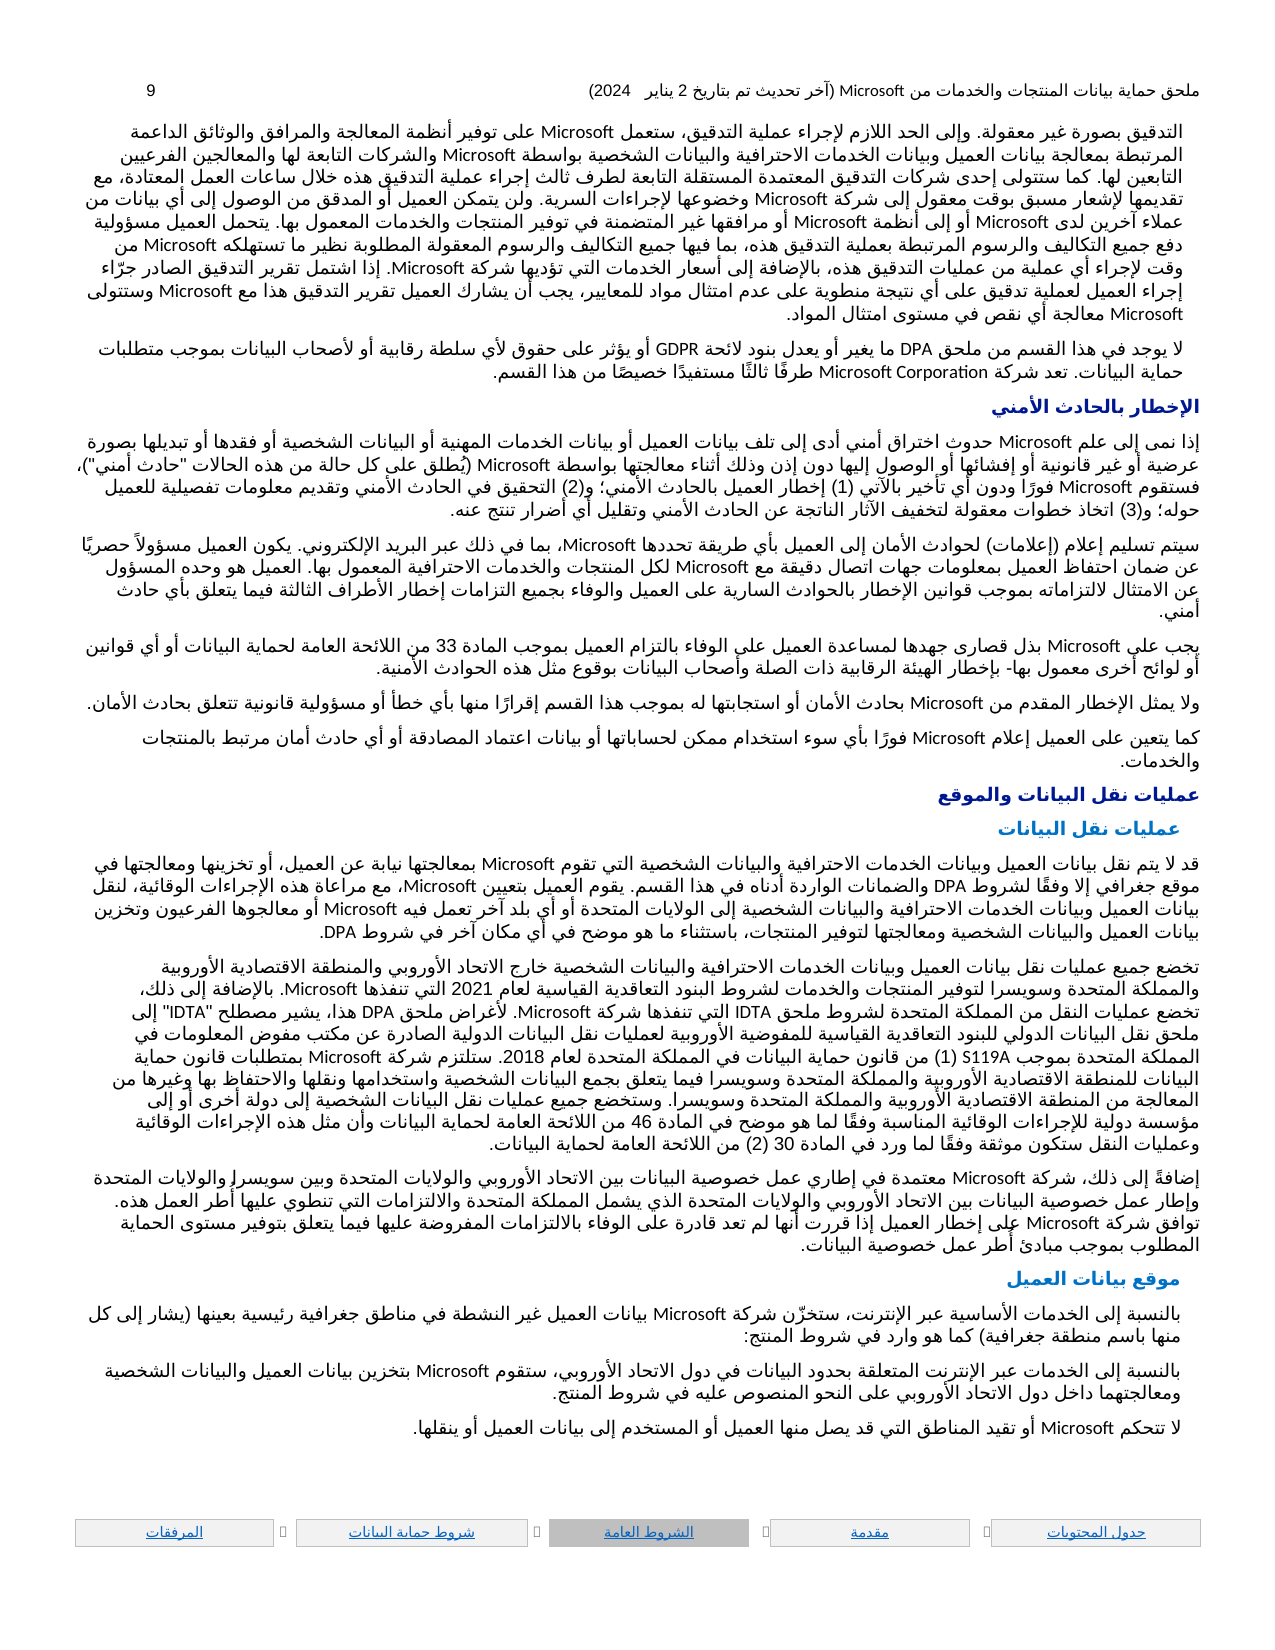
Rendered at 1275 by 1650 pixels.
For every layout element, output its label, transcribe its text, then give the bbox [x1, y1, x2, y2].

list موقع بيانات العميل [75, 1268, 1181, 1289]
list إضافةً إلى ذلك، شركة Microsoft معتمدة في إطاري عمل خصوصية البيانات بين الاتحاد الأوروبي والولايات المتحدة وبين سويسرا والولايات المتحدة وإطار عمل خصوصية البيانات بين الاتحاد الأوروبي والولايات المتحدة الذي يشمل المملكة المتحدة والالتزامات التي تنطوي عليها أُطر العمل هذه. توافق شركة Microsoft على إخطار العميل إذا قررت أنها لم تعد قادرة على الوفاء بالالتزامات المفروضة عليها فيما يتعلق بتوفير مستوى الحماية المطلوب بموجب مبادئ أُطر عمل خصوصية البيانات. [75, 1166, 1200, 1255]
subtitle عمليات نقل البيانات والموقع [75, 783, 1200, 805]
list بالنسبة إلى الخدمات الأساسية عبر الإنترنت، ستخزّن شركة Microsoft بيانات العميل غير النشطة في مناطق جغرافية رئيسية بعينها (يشار إلى كل منها باسم منطقة جغرافية) كما هو وارد في شروط المنتج: [75, 1302, 1181, 1346]
list إذا نمى إلى علم Microsoft حدوث اختراق أمني أدى إلى تلف بيانات العميل أو بيانات الخدمات المهنية أو البيانات الشخصية أو فقدها أو تبديلها بصورة عرضية أو غير قانونية أو إفشائها أو الوصول إليها دون إذن وذلك أثناء معالجتها بواسطة Microsoft (يُطلق على كل حالة من هذه الحالات "حادث أمني")، فستقوم Microsoft فورًا ودون أي تأخير بالآتي (1) إخطار العميل بالحادث الأمني؛ و(2) التحقيق في الحادث الأمني وتقديم معلومات تفصيلية للعميل حوله؛ و(3) اتخاذ خطوات معقولة لتخفيف الآثار الناتجة عن الحادث الأمني وتقليل أي أضرار تنتج عنه. [75, 430, 1200, 520]
list تخضع جميع عمليات نقل بيانات العميل وبيانات الخدمات الاحترافية والبيانات الشخصية خارج الاتحاد الأوروبي والمنطقة الاقتصادية الأوروبية والمملكة المتحدة وسويسرا لتوفير المنتجات والخدمات لشروط البنود التعاقدية القياسية لعام 2021 التي تنفذها Microsoft. بالإضافة إلى ذلك، تخضع عمليات النقل من المملكة المتحدة لشروط ملحق IDTA التي تنفذها شركة Microsoft. لأغراض ملحق DPA هذا، يشير مصطلح "IDTA" إلى ملحق نقل البيانات الدولي للبنود التعاقدية القياسية للمفوضية الأوروبية لعمليات نقل البيانات الدولية الصادرة عن مكتب مفوض المعلومات في المملكة المتحدة بموجب S119A (‏1) من قانون حماية البيانات في المملكة المتحدة لعام 2018. ستلتزم شركة Microsoft بمتطلبات قانون حماية البيانات للمنطقة الاقتصادية الأوروبية والمملكة المتحدة وسويسرا فيما يتعلق بجمع البيانات الشخصية واستخدامها ونقلها والاحتفاظ بها وغيرها من المعالجة من المنطقة الاقتصادية الأوروبية والمملكة المتحدة وسويسرا. وستخضع جميع عمليات نقل البيانات الشخصية إلى دولة أخرى أو إلى مؤسسة دولية للإجراءات الوقائية المناسبة وفقًا لما هو موضح في المادة 46 من اللائحة العامة لحماية البيانات وأن مثل هذه الإجراءات الوقائية وعمليات النقل ستكون موثقة وفقًا لما ورد في المادة 30 (2) من اللائحة العامة لحماية البيانات. [104, 956, 1200, 1154]
list لا تتحكم Microsoft أو تقيد المناطق التي قد يصل منها العميل أو المستخدم إلى بيانات العميل أو ينقلها. [75, 1416, 1181, 1439]
text بالنسبة إلى الخدمات عبر الإنترنت المتعلقة بحدود البيانات في دول الاتحاد الأوروبي، ستقوم Microsoft بتخزين بيانات العميل والبيانات الشخصية ومعالجتهما داخل دول الاتحاد الأوروبي على النحو المنصوص عليه في شروط المنتج. [90, 1359, 1181, 1403]
subtitle الإخطار بالحادث الأمني [75, 396, 1200, 417]
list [75, 120, 1183, 325]
list سيتم تسليم إعلام (إعلامات) لحوادث الأمان إلى العميل بأي طريقة تحددها Microsoft، بما في ذلك عبر البريد الإلكتروني. يكون العميل مسؤولاً حصريًا عن ضمان احتفاظ العميل بمعلومات جهات اتصال دقيقة مع Microsoft لكل المنتجات والخدمات الاحترافية المعمول بها. العميل هو وحده المسؤول عن الامتثال لالتزاماته بموجب قوانين الإخطار بالحوادث السارية على العميل والوفاء بجميع التزامات إخطار الأطراف الثالثة فيما يتعلق بأي حادث أمني. [75, 533, 1200, 622]
list قد لا يتم نقل بيانات العميل وبيانات الخدمات الاحترافية والبيانات الشخصية التي تقوم Microsoft بمعالجتها نيابة عن العميل، أو تخزينها ومعالجتها في موقع جغرافي إلا وفقًا لشروط DPA والضمانات الواردة أدناه في هذا القسم. يقوم العميل بتعيين Microsoft، مع مراعاة هذه الإجراءات الوقائية، لنقل بيانات العميل وبيانات الخدمات الاحترافية والبيانات الشخصية إلى الولايات المتحدة أو أي بلد آخر تعمل فيه Microsoft أو معالجوها الفرعيون وتخزين بيانات العميل والبيانات الشخصية ومعالجتها لتوفير المنتجات، باستثناء ما هو موضح في أي مكان آخر في شروط DPA. [75, 852, 1200, 943]
list يجب على Microsoft بذل قصارى جهدها لمساعدة العميل على الوفاء بالتزام العميل بموجب المادة 33 من اللائحة العامة لحماية البيانات أو أي قوانين أو لوائح أخرى معمول بها- بإخطار الهيئة الرقابية ذات الصلة وأصحاب البيانات بوقوع مثل هذه الحوادث الأمنية. [75, 634, 1200, 679]
list عمليات نقل البيانات [75, 818, 1181, 839]
list لا يوجد في هذا القسم من ملحق DPA ما يغير أو يعدل بنود لائحة GDPR أو يؤثر على حقوق لأي سلطة رقابية أو لأصحاب البيانات بموجب متطلبات حماية البيانات. تعد شركة Microsoft Corporation طرفًا ثالثًا مستفيدًا خصيصًا من هذا القسم. [75, 337, 1183, 383]
list ولا يمثل الإخطار المقدم من Microsoft بحادث الأمان أو استجابتها له بموجب هذا القسم إقرارًا منها بأي خطأ أو مسؤولية قانونية تتعلق بحادث الأمان. [75, 691, 1200, 714]
list كما يتعين على العميل إعلام Microsoft فورًا بأي سوء استخدام ممكن لحساباتها أو بيانات اعتماد المصادقة أو أي حادث أمان مرتبط بالمنتجات والخدمات. [75, 727, 1200, 771]
